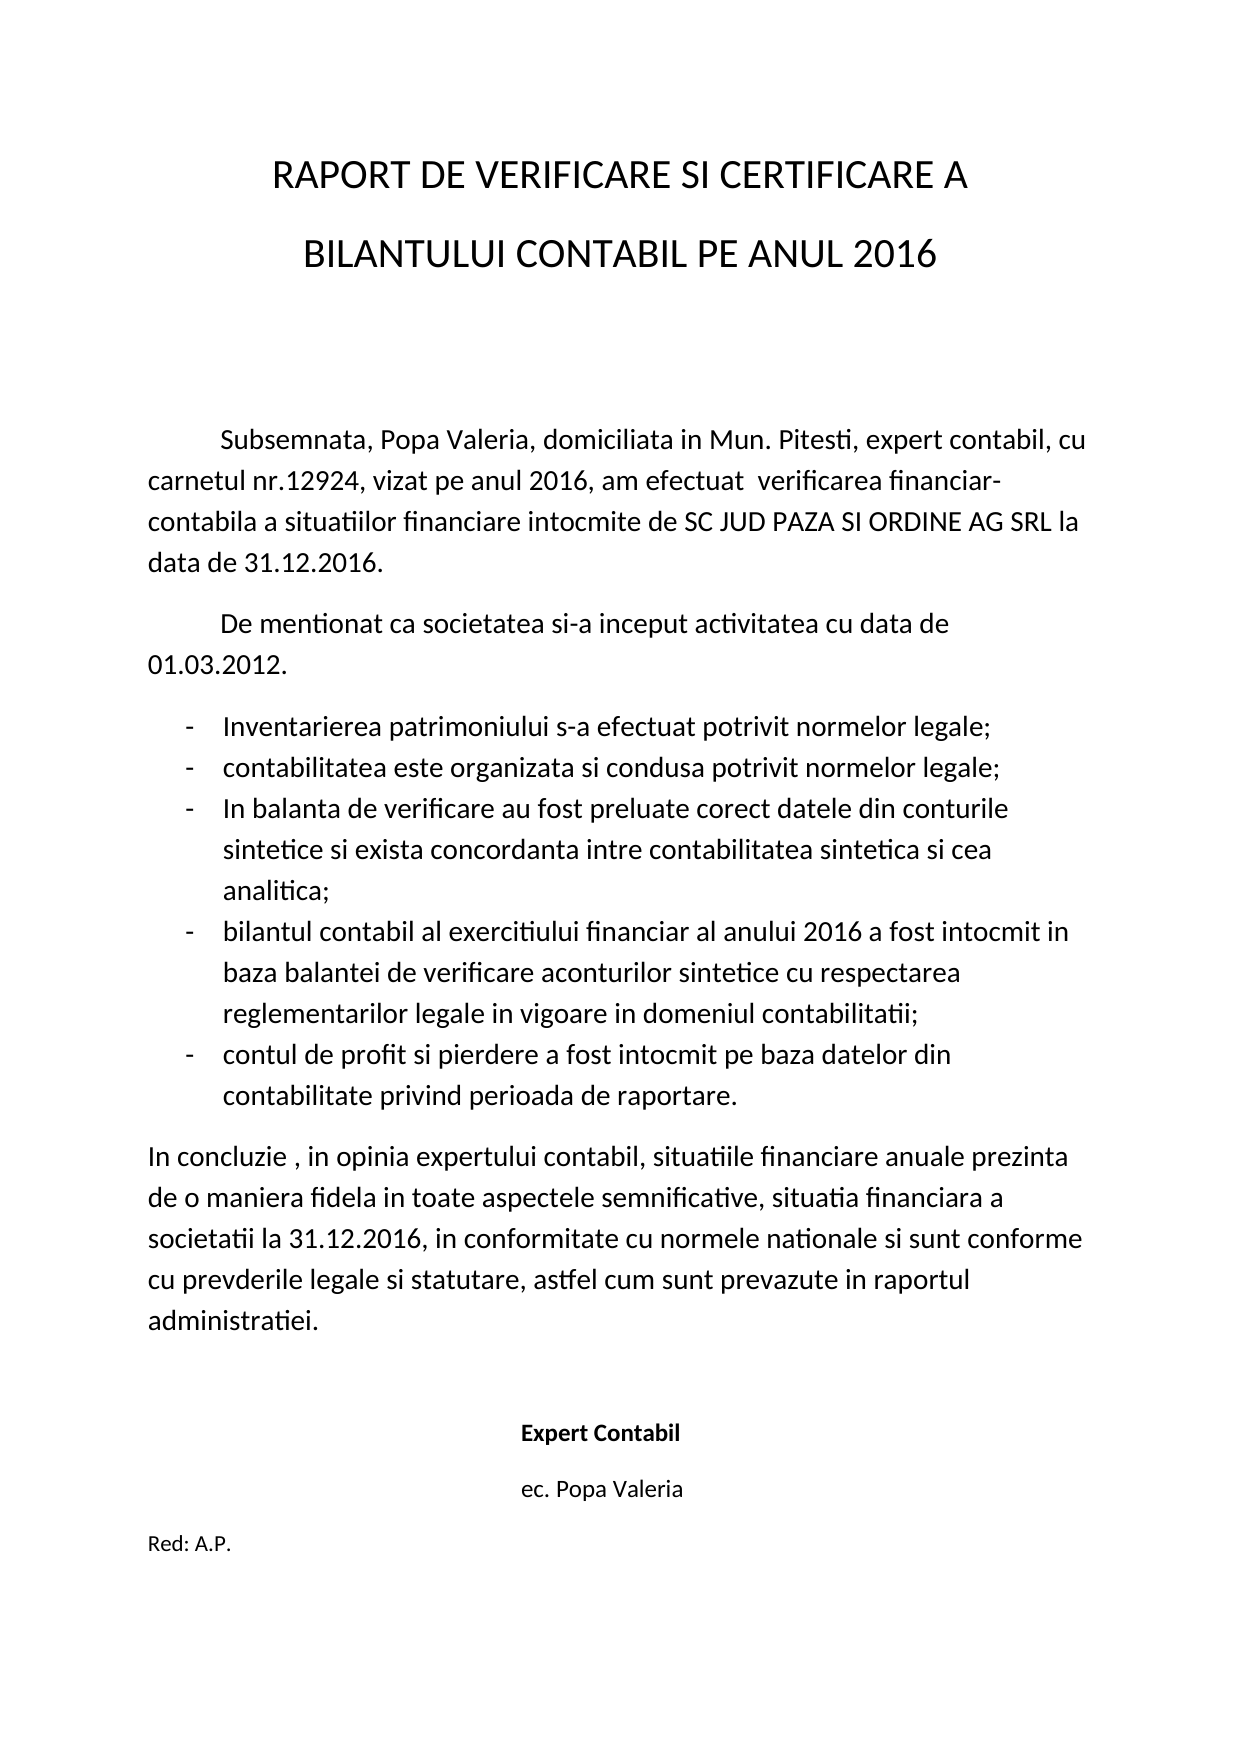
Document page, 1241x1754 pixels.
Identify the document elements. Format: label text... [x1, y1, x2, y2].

text Red: A.P. [148, 1529, 1093, 1557]
text RAPORT DE VERIFICARE SI CERTIFICARE A [148, 148, 1093, 198]
text Expert Contabil [148, 1417, 1093, 1447]
list In balanta de verificare au fost preluate corect datele din conturile sintetice si exista concordanta intre contabilitatea sintetica si cea analitica; [185, 790, 1093, 908]
text Subsemnata, Popa Valeria, domiciliata in Mun. Pitesti, expert contabil, cu carnetul nr.12924, vizat pe anul 2016, am efectuat verificarea financiar-contabila a situatiilor financiare intocmite de SC JUD PAZA SI ORDINE AG SRL la data de 31.12.2016. [148, 421, 1093, 579]
list contabilitatea este organizata si condusa potrivit normelor legale; [185, 749, 1093, 785]
text BILANTULUI CONTABIL PE ANUL 2016 [148, 227, 1093, 278]
text ec. Popa Valeria [148, 1473, 1093, 1503]
list Inventarierea patrimoniului s-a efectuat potrivit normelor legale; [185, 708, 1093, 744]
text De mentionat ca societatea si-a inceput activitatea cu data de 01.03.2012. [148, 606, 1093, 682]
list contul de profit si pierdere a fost intocmit pe baza datelor din contabilitate privind perioada de raportare. [185, 1036, 1093, 1112]
text In concluzie , in opinia expertului contabil, situatiile financiare anuale prezinta de o maniera fidela in toate aspectele semnificative, situatia financiara a societatii la 31.12.2016, in conformitate cu normele nationale si sunt conforme cu prevderile legale si statutare, astfel cum sunt prevazute in raportul administratiei. [148, 1138, 1093, 1338]
list bilantul contabil al exercitiului financiar al anului 2016 a fost intocmit in baza balantei de verificare aconturilor sintetice cu respectarea reglementarilor legale in vigoare in domeniul contabilitatii; [185, 913, 1093, 1030]
